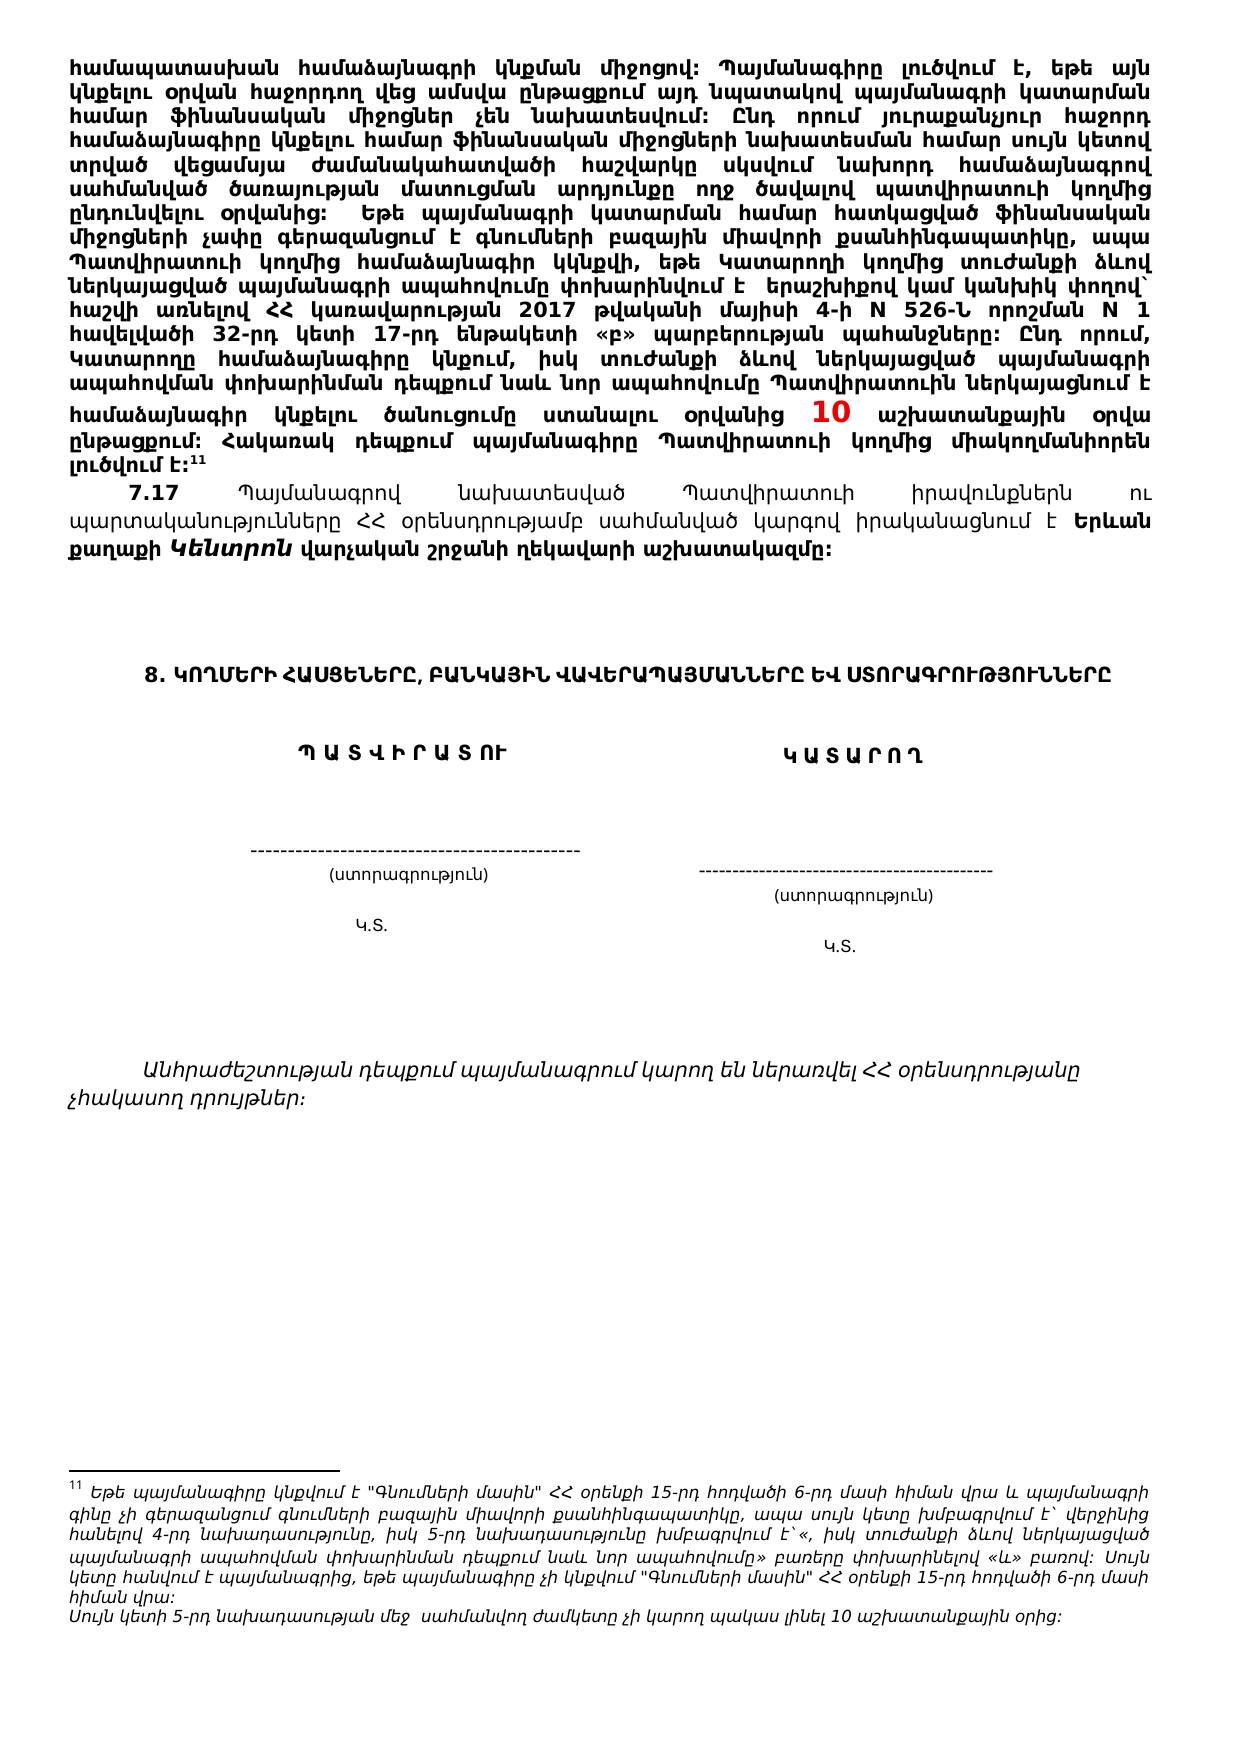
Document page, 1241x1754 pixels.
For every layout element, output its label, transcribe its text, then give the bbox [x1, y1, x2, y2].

text 8. ԿՈՂՄԵՐԻ ՀԱՍՑԵՆԵՐԸ, ԲԱՆԿԱՅԻՆ ՎԱՎԵՐԱՊԱՅՄԱՆՆԵՐԸ ԵՎ ՍՏՈՐԱԳՐՈՒԹՅՈՒՆՆԵՐԸ [69, 660, 1152, 688]
table_header Պ Ա Տ Վ Ի Ր Ա Տ ՈՒ -------------------------------------------- (ստորագրություն) Կ.Տ. [166, 741, 638, 1027]
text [69, 56, 1152, 478]
text Անհրաժեշտության դեպքում պայմանագրում կարող են ներառվել ՀՀ օրենսդրությանը չհակասող դրույթներ։ [69, 1055, 1152, 1112]
table_header Կ Ա Տ Ա Ր Ո Ղ -------------------------------------------- (ստորագրություն) Կ.Տ. [639, 741, 1067, 1027]
text 7.17 Պայմանագրով նախատեսված Պատվիրատուի իրավունքներն ու պարտականությունները ՀՀ օրենսդրությամբ սահմանված կարգով իրականացնում է Երևան քաղաքի Կենտրոն վարչական շրջանի ղեկավարի աշխատակազմը: [69, 478, 1152, 561]
